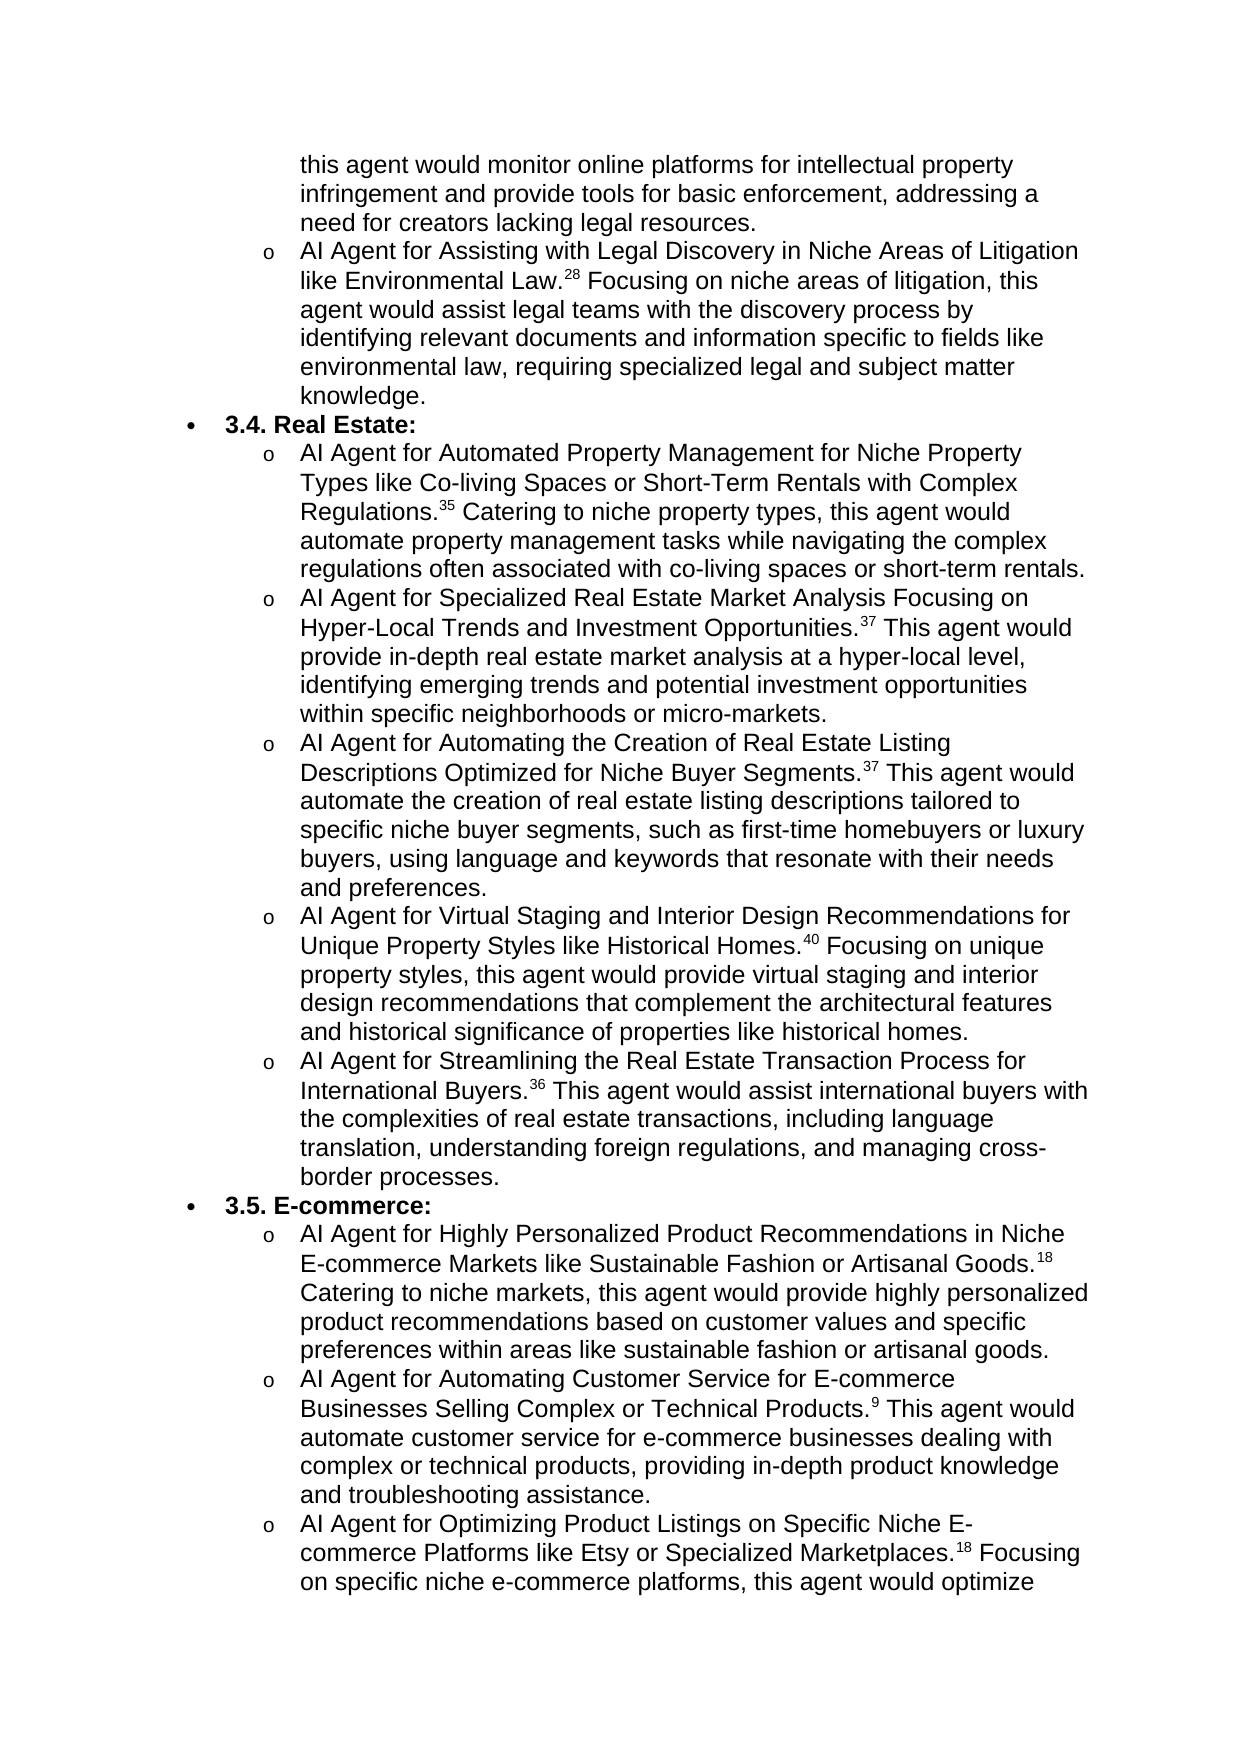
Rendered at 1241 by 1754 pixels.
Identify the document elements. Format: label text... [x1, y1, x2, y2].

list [262, 150, 1090, 236]
list AI Agent for Virtual Staging and Interior Design Recommendations for Unique Property Styles like Historical Homes.40 Focusing on unique property styles, this agent would provide virtual staging and interior design recommendations that complement the architectural features and historical significance of properties like historical homes. [262, 901, 1090, 1046]
list AI Agent for Streamlining the Real Estate Transaction Process for International Buyers.36 This agent would assist international buyers with the complexities of real estate transactions, including language translation, understanding foreign regulations, and managing cross-border processes. [262, 1046, 1090, 1191]
list 3.4. Real Estate: [187, 410, 1090, 438]
list AI Agent for Automating Customer Service for E-commerce Businesses Selling Complex or Technical Products.9 This agent would automate customer service for e-commerce businesses dealing with complex or technical products, providing in-depth product knowledge and troubleshooting assistance. [262, 1364, 1090, 1509]
list 3.5. E-commerce: [187, 1191, 1090, 1219]
list AI Agent for Specialized Real Estate Market Analysis Focusing on Hyper-Local Trends and Investment Opportunities.37 This agent would provide in-depth real estate market analysis at a hyper-local level, identifying emerging trends and potential investment opportunities within specific neighborhoods or micro-markets. [262, 583, 1090, 728]
list AI Agent for Highly Personalized Product Recommendations in Niche E-commerce Markets like Sustainable Fashion or Artisanal Goods.18 Catering to niche markets, this agent would provide highly personalized product recommendations based on customer values and specific preferences within areas like sustainable fashion or artisanal goods. [262, 1219, 1090, 1364]
list AI Agent for Automating the Creation of Real Estate Listing Descriptions Optimized for Niche Buyer Segments.37 This agent would automate the creation of real estate listing descriptions tailored to specific niche buyer segments, such as first-time homebuyers or luxury buyers, using language and keywords that resonate with their needs and preferences. [262, 728, 1090, 901]
list AI Agent for Automated Property Management for Niche Property Types like Co-living Spaces or Short-Term Rentals with Complex Regulations.35 Catering to niche property types, this agent would automate property management tasks while navigating the complex regulations often associated with co-living spaces or short-term rentals. [262, 438, 1090, 583]
list AI Agent for Assisting with Legal Discovery in Niche Areas of Litigation like Environmental Law.28 Focusing on niche areas of litigation, this agent would assist legal teams with the discovery process by identifying relevant documents and information specific to fields like environmental law, requiring specialized legal and subject matter knowledge. [262, 236, 1090, 410]
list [262, 1509, 1090, 1596]
